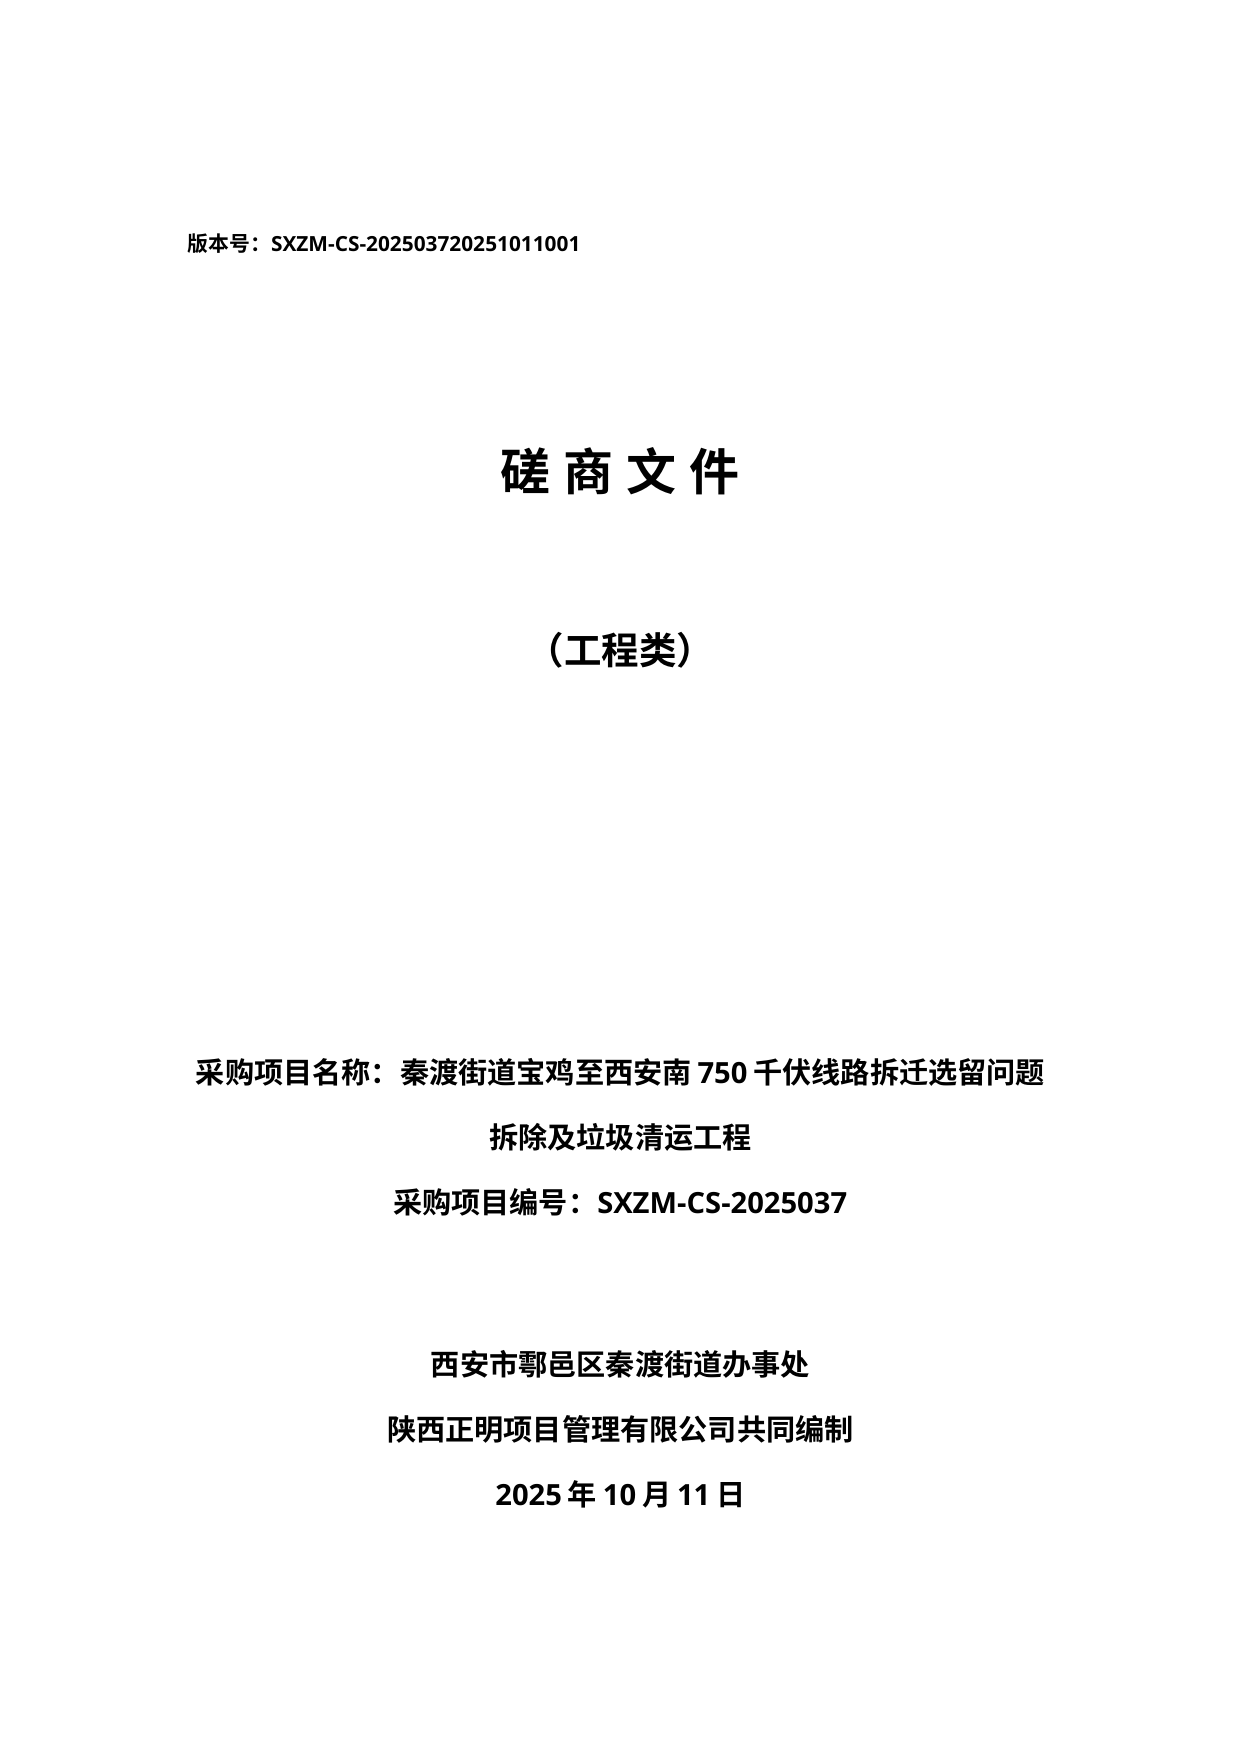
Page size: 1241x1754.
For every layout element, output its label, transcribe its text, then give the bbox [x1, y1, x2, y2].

text 磋 商 文 件 [187, 422, 1053, 617]
text 采购项目名称：秦渡街道宝鸡至西安南750千伏线路拆迁选留问题拆除及垃圾清运工程 [187, 1039, 1053, 1169]
text 2025年10月11日 [187, 1462, 1053, 1527]
text 西安市鄠邑区秦渡街道办事处 [187, 1332, 1053, 1397]
text 采购项目编号：SXZM-CS-2025037 [187, 1169, 1053, 1332]
text （工程类） [187, 617, 1053, 1039]
text 版本号：SXZM-CS-202503720251011001 [187, 227, 1053, 422]
text 陕西正明项目管理有限公司共同编制 [187, 1397, 1053, 1462]
